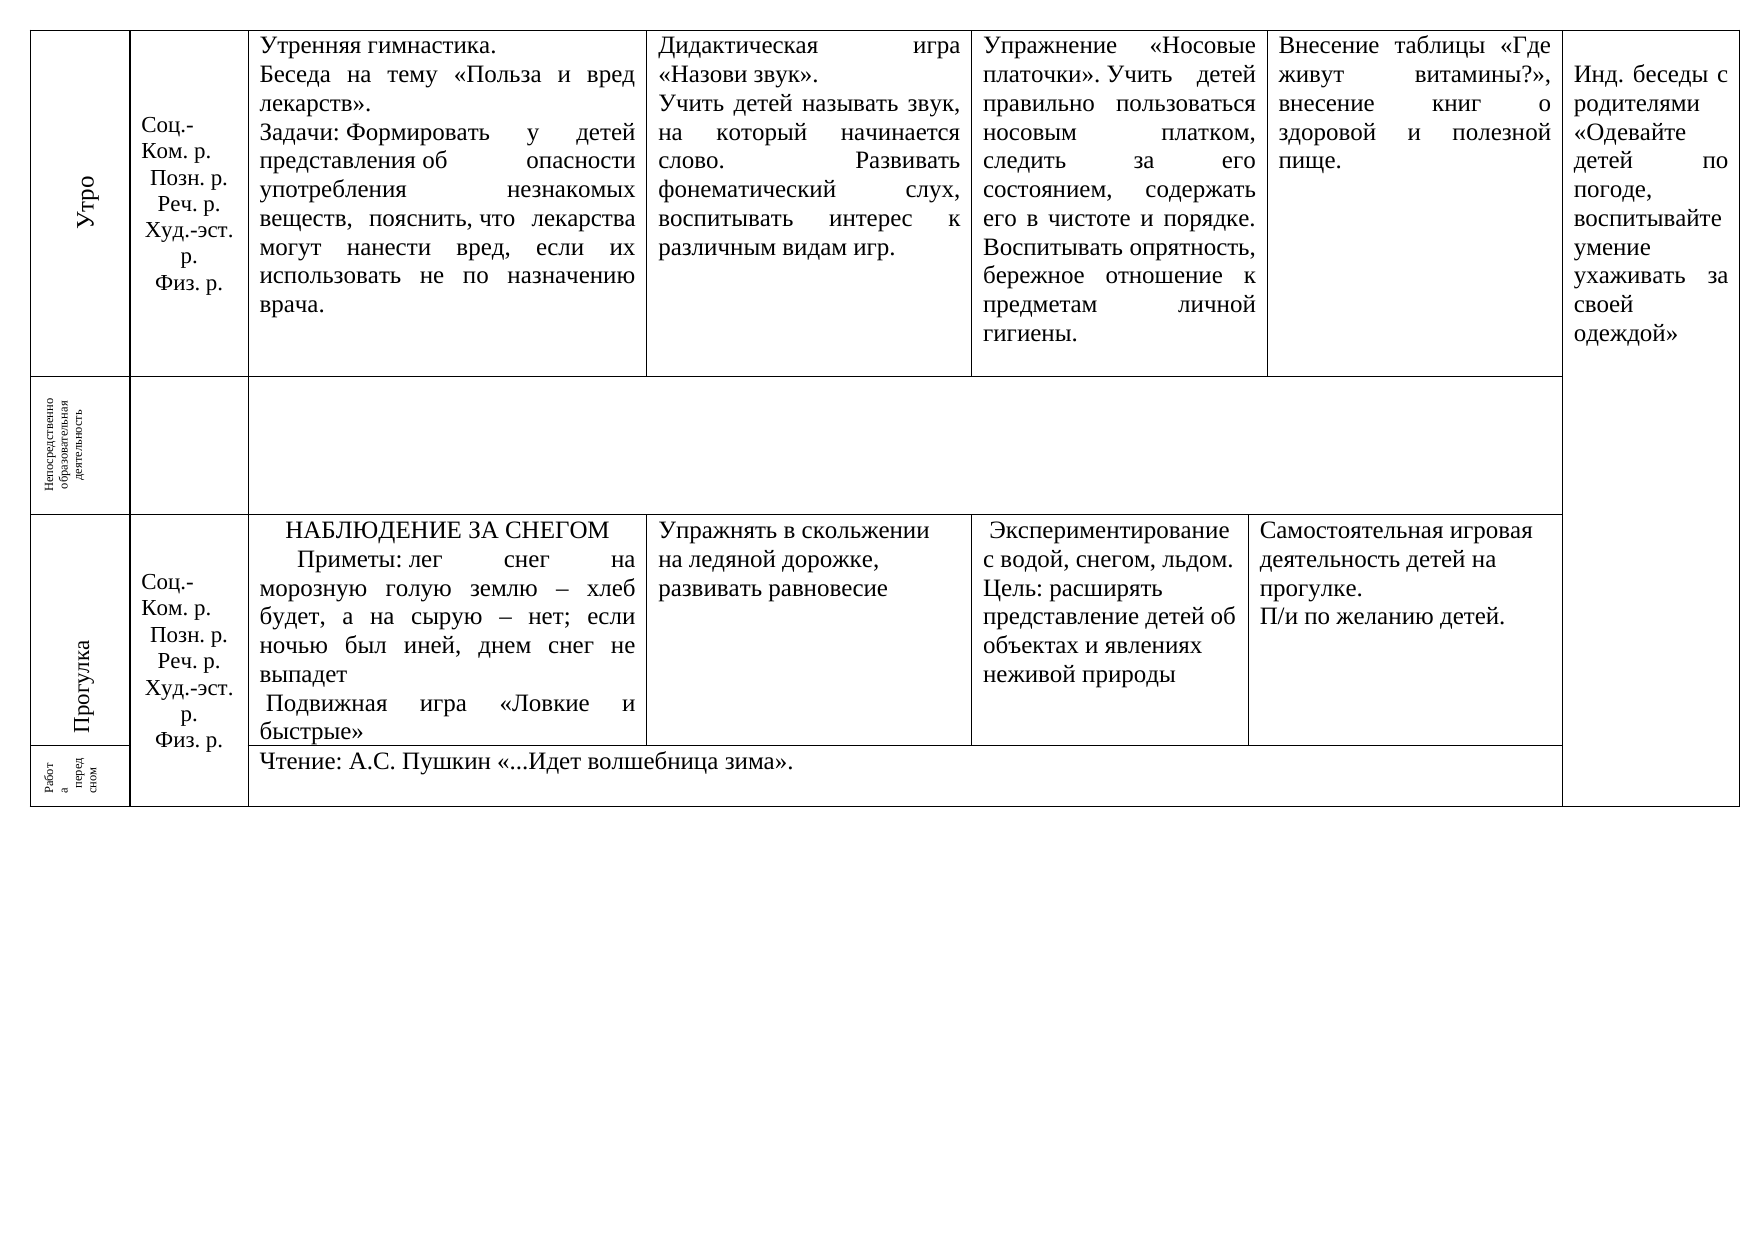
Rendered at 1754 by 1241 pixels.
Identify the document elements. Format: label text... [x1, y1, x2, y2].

table_cell Прогулка [31, 515, 129, 745]
table_cell Работа перед сном [31, 746, 129, 806]
table_cell Самостоятельная игровая деятельность детей на прогулке. П/и по желанию детей. [1249, 515, 1562, 745]
table_cell Дидактическая игра «Назови звук». Учить детей называть звук, на который начинается слово. Развивать фонематический слух, воспитывать интерес к различным видам игр. [647, 31, 971, 376]
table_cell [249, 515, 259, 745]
table_cell Утро [31, 31, 129, 376]
table_cell Утренняя гимнастика. Беседа на тему «Польза и вред лекарств». Задачи: Формировать у детей представления об опасности употребления незнакомых веществ, пояснить, что лекарства могут нанести вред, если их использовать не по назначению врача. [249, 31, 646, 376]
table_cell Чтение: А.С. Пушкин «...Идет волшебница зима». [249, 746, 1562, 806]
table_cell Непосредственно образовательная деятельность [31, 377, 129, 514]
table_cell Соц.-Ком. р. Позн. р. Реч. р. Худ.-эст. р. Физ. р. [131, 31, 248, 376]
table_cell Инд. беседы с родителями «Одевайте детей по погоде, воспитывайте умение ухаживать за своей одеждой» [1563, 31, 1739, 806]
table_cell Соц.-Ком. р. Позн. р. Реч. р. Худ.-эст. р. Физ. р. [131, 515, 248, 806]
table_cell НАБЛЮДЕНИЕ ЗА СНЕГОМ Приметы: лег снег на морозную голую землю – хлеб будет, а на сырую – нет; если ночью был иней, днем снег не выпадет Подвижная игра «Ловкие и быстрые» [364, 515, 646, 745]
table_cell Упражнять в скольжении на ледяной дорожке, развивать равновесие [647, 515, 971, 745]
table_cell Внесение таблицы «Где живут витамины?», внесение книг о здоровой и полезной пище. [1268, 31, 1562, 376]
table_cell Экспериментирование с водой, снегом, льдом. Цель: расширять представление детей об объектах и явлениях неживой природы [972, 515, 1248, 745]
table_cell [249, 377, 1562, 514]
table_cell [131, 377, 248, 514]
table_cell Упражнение «Носовые платочки». Учить детей правильно пользоваться носовым платком, следить за его состоянием, содержать его в чистоте и порядке. Воспитывать опрятность, бережное отношение к предметам личной гигиены. [972, 31, 1267, 376]
